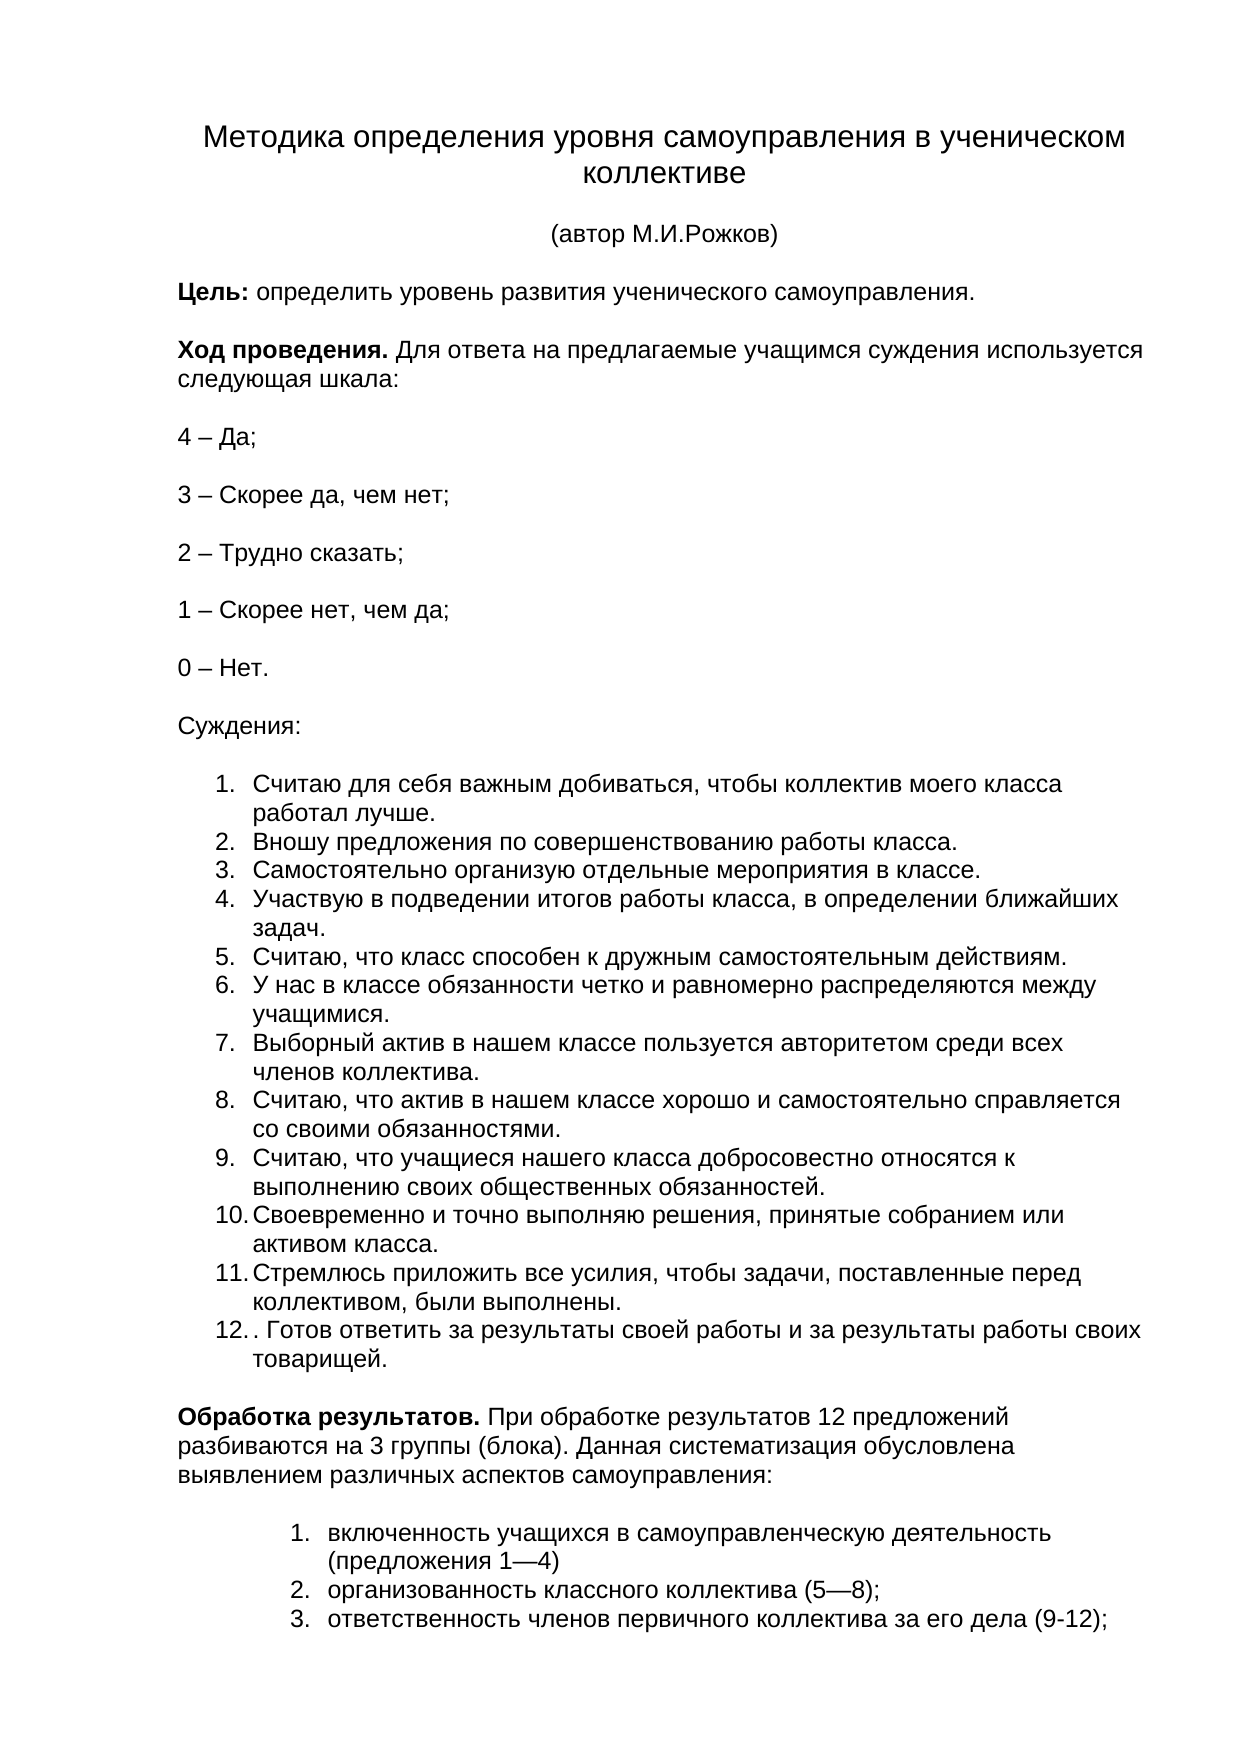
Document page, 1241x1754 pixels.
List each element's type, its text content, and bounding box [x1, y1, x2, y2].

list ответственность членов первичного коллектива за его дела (9-12); [290, 1604, 1152, 1632]
text Ход проведения. Для ответа на предлагаемые учащимся суждения используется следующая шкала: [177, 335, 1152, 392]
text Методика определения уровня самоуправления в ученическом коллективе [177, 118, 1152, 190]
text 2 – Трудно сказать; [177, 537, 1152, 566]
list Самостоятельно организую отдельные мероприятия в классе. [215, 855, 1152, 884]
list Участвую в подведении итогов работы класса, в определении ближайших задач. [215, 884, 1152, 942]
text Обработка результатов. При обработке результатов 12 предложений разбиваются на 3 группы (блока). Данная систематизация обусловлена выявлением различных аспектов самоуправления: [177, 1402, 1152, 1488]
list Считаю, что учащиеся нашего класса добросовестно относятся к выполнению своих общественных обязанностей. [215, 1143, 1152, 1200]
text 1 – Скорее нет, чем да; [177, 595, 1152, 624]
text (автор М.И.Рожков) [177, 219, 1152, 248]
text 3 – Скорее да, чем нет; [177, 479, 1152, 508]
list Своевременно и точно выполняю решения, принятые собранием или активом класса. [215, 1200, 1152, 1258]
list Выборный актив в нашем классе пользуется авторитетом среди всех членов коллектива. [215, 1028, 1152, 1085]
text 4 – Да; [177, 422, 1152, 450]
list У нас в классе обязанности четко и равномерно распределяются между учащимися. [215, 970, 1152, 1028]
text Суждения: [177, 711, 1152, 740]
list организованность классного коллектива (5—8); [290, 1575, 1152, 1604]
text 0 – Нет. [177, 653, 1152, 682]
list . Готов ответить за результаты своей работы и за результаты работы своих товарищей. [215, 1315, 1152, 1373]
list Считаю, что актив в нашем классе хорошо и самостоятельно справляется со своими обязанностями. [215, 1085, 1152, 1143]
text Цель: определить уровень развития ученического самоуправления. [177, 277, 1152, 306]
list Считаю, что класс способен к дружным самостоятельным действиям. [215, 942, 1152, 970]
list Вношу предложения по совершенствованию работы класса. [215, 827, 1152, 855]
list включенность учащихся в самоуправленческую деятельность (предложения 1—4) [290, 1517, 1152, 1575]
list Стремлюсь приложить все усилия, чтобы задачи, поставленные перед коллективом, были выполнены. [215, 1258, 1152, 1315]
list Считаю для себя важным добиваться, чтобы коллектив моего класса работал лучше. [215, 769, 1152, 827]
